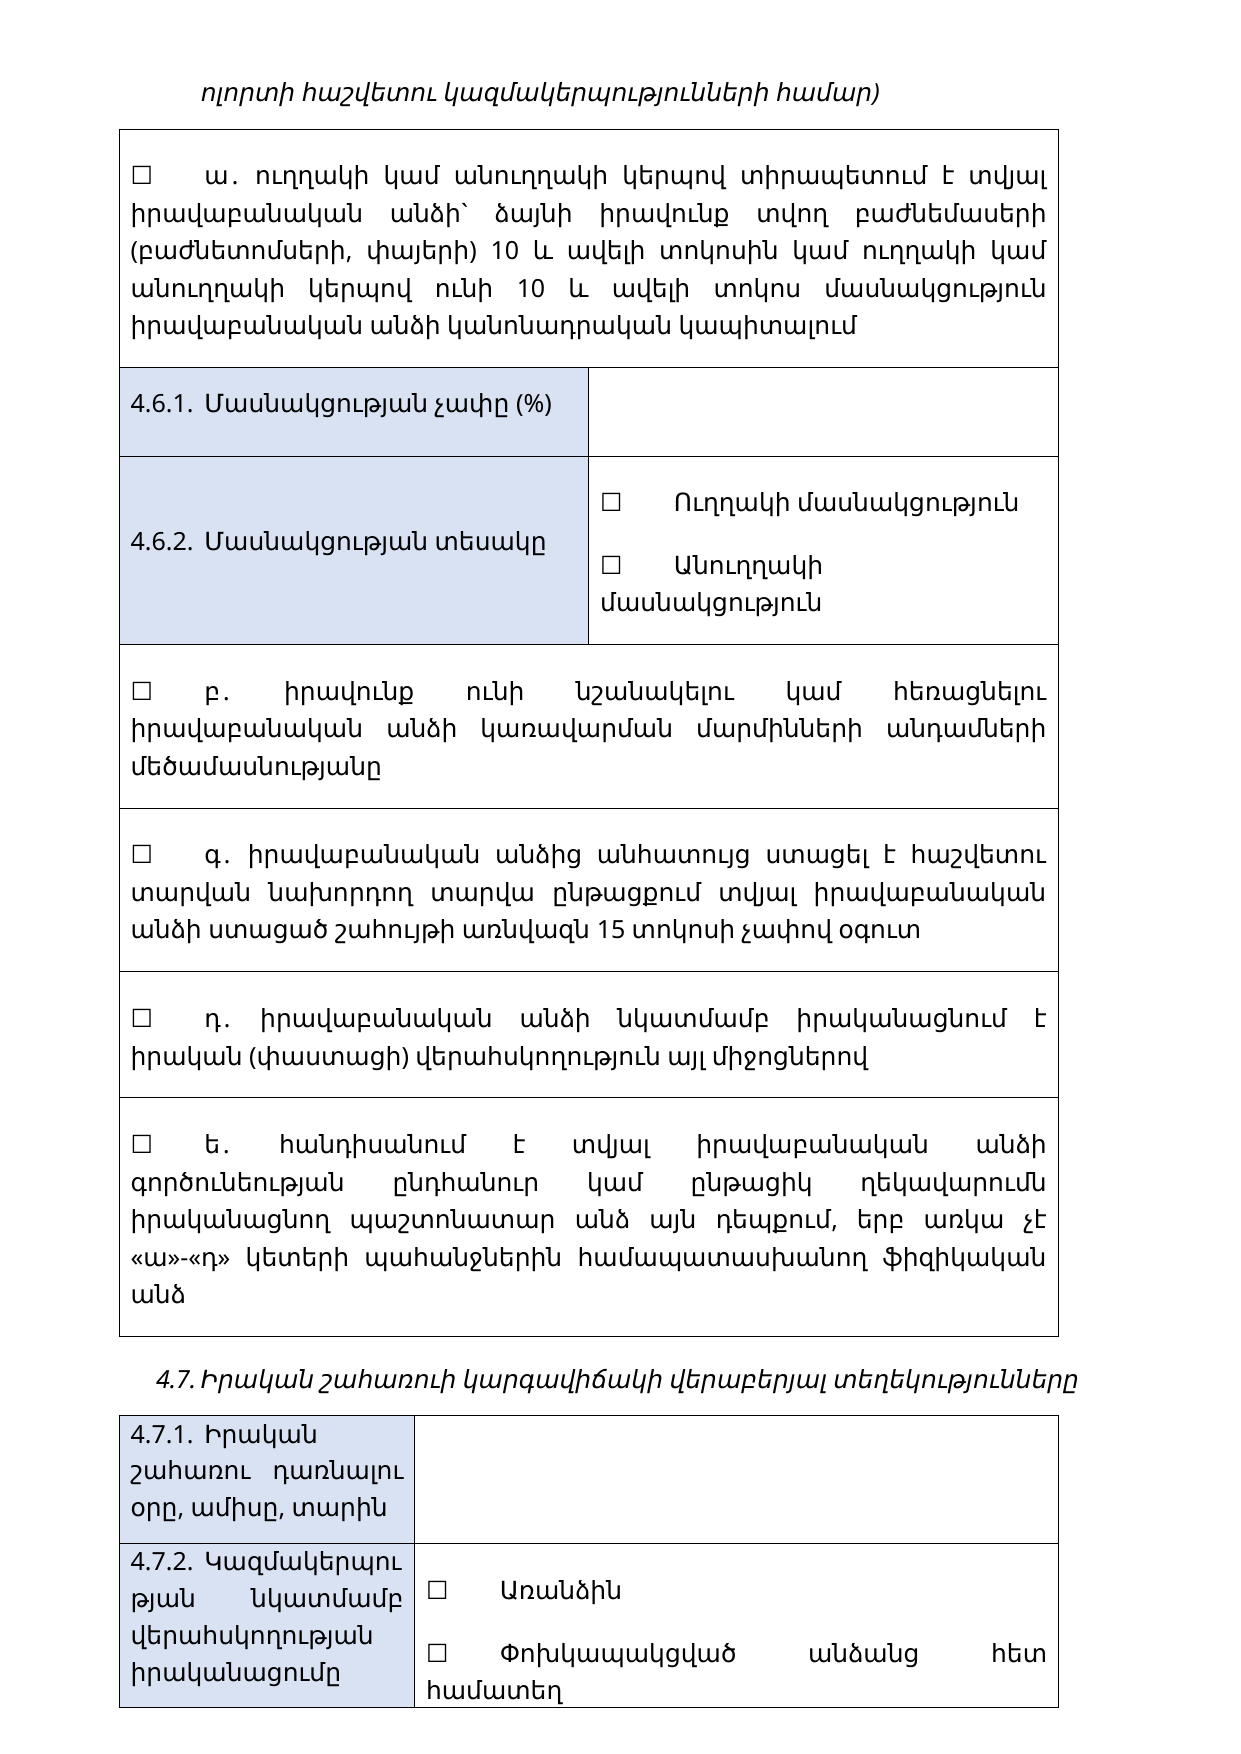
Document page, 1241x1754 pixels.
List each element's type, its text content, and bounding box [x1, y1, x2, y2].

table_cell Մասնակցության չափը (%) [120, 368, 588, 456]
table_cell [589, 368, 1058, 456]
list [156, 75, 1171, 109]
table_cell ☐ դ․ իրավաբանական անձի նկատմամբ իրականացնում է իրական (փաստացի) վերահսկողություն այլ միջոցներով [120, 972, 1058, 1097]
table_cell Մասնակցության տեսակը [120, 457, 588, 644]
table_cell ☐ Ուղղակի մասնակցություն ☐ Անուղղակի մասնակցություն [589, 457, 1058, 644]
table_cell ☐ բ․ իրավունք ունի նշանակելու կամ հեռացնելու իրավաբանական անձի կառավարման մարմինների անդամների մեծամասնությանը [120, 645, 1058, 808]
table_header Իրական շահառու դառնալու օրը, ամիսը, տարին [120, 1416, 414, 1543]
table_cell ☐ ե․ հանդիսանում է տվյալ իրավաբանական անձի գործունեության ընդհանուր կամ ընթացիկ ղեկավարումն իրականացնող պաշտոնատար անձ այն դեպքում, երբ առկա չէ «ա»-«դ» կետերի պահանջներին համապատասխանող ֆիզիկական անձ [120, 1098, 1058, 1336]
table_cell ☐ Առանձին ☐ Փոխկապակցված անձանց հետ համատեղ [415, 1544, 1058, 1707]
list Իրական շահառուի կարգավիճակի վերաբերյալ տեղեկությունները [156, 1362, 1171, 1396]
table_header ☐ ա․ ուղղակի կամ անուղղակի կերպով տիրապետում է տվյալ իրավաբանական անձի` ձայնի իրավունք տվող բաժնեմասերի (բաժնետոմսերի, փայերի) 10 և ավելի տոկոսին կամ ուղղակի կամ անուղղակի կերպով ունի 10 և ավելի տոկոս մասնակցություն իրավաբանական անձի կանոնադրական կապիտալում [120, 130, 1058, 367]
table_cell Կազմակերպության նկատմամբ վերահսկողության իրականացումը [120, 1544, 414, 1707]
table_header [415, 1416, 1058, 1543]
table_cell ☐ գ․ իրավաբանական անձից անհատույց ստացել է հաշվետու տարվան նախորդող տարվա ընթացքում տվյալ իրավաբանական անձի ստացած շահույթի առնվազն 15 տոկոսի չափով օգուտ [120, 809, 1058, 971]
